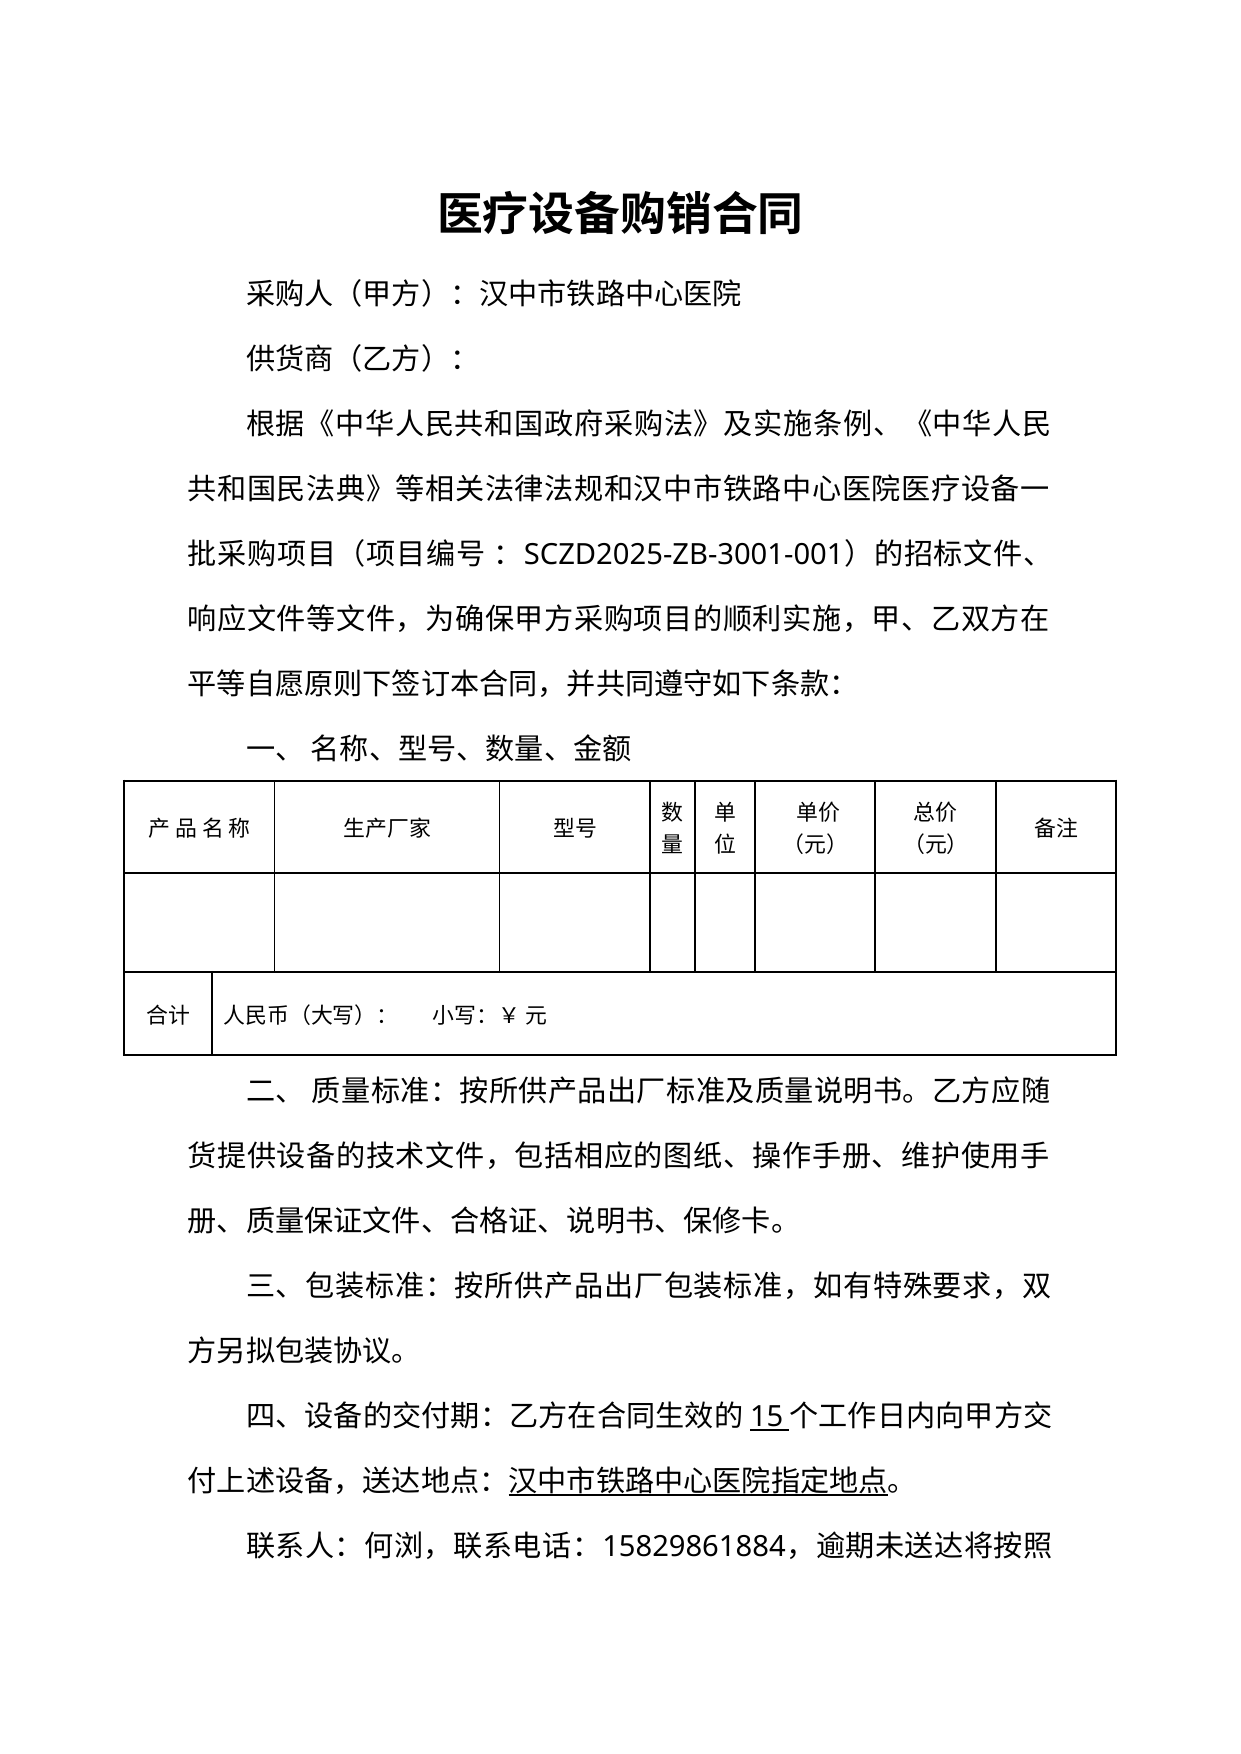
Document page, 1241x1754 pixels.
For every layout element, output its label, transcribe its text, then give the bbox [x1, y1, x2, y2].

table_cell [756, 874, 874, 971]
table_header 产 品 名 称 [125, 782, 274, 872]
text 采购人（甲方）：汉中市铁路中心医院 [187, 259, 1053, 324]
text 医疗设备购销合同 [187, 162, 1053, 259]
table_header 单价（元） [756, 782, 874, 872]
table_cell [997, 874, 1115, 971]
table_header 备注 [997, 782, 1115, 872]
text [187, 1511, 1053, 1576]
table_header 单位 [696, 782, 754, 872]
table_cell [651, 874, 694, 971]
table_cell [275, 874, 499, 971]
table_header 总价（元） [876, 782, 995, 872]
table_cell [696, 874, 754, 971]
text 供货商（乙方）： [187, 324, 1053, 389]
table_cell 人民币（大写）： 小写：￥ 元 [213, 973, 1115, 1054]
table_cell [500, 874, 649, 971]
table_cell 合计 [125, 973, 211, 1054]
text 一、 名称、型号、数量、金额 [187, 714, 1053, 779]
text 三、包装标准：按所供产品出厂包装标准，如有特殊要求，双方另拟包装协议。 [187, 1251, 1053, 1381]
table_header 数量 [651, 782, 694, 872]
text 根据《中华人民共和国政府采购法》及实施条例、《中华人民共和国民法典》等相关法律法规和汉中市铁路中心医院医疗设备一批采购项目（项目编号 ：SCZD2025-ZB-3001-001）的招标文件、响应文件等文件，为确保甲方采购项目的顺利实施，甲、乙双方在平等自愿原则下签订本合同，并共同遵守如下条款： [187, 389, 1053, 714]
table_cell [125, 874, 274, 971]
table_header 型号 [500, 782, 649, 872]
table_cell [876, 874, 995, 971]
text 二、 质量标准：按所供产品出厂标准及质量说明书。乙方应随货提供设备的技术文件，包括相应的图纸、操作手册、维护使用手册、质量保证文件、合格证、说明书、保修卡。 [187, 1056, 1053, 1251]
text 四、设备的交付期：乙方在合同生效的15个工作日内向甲方交付上述设备，送达地点：汉中市铁路中心医院指定地点。 [187, 1381, 1053, 1511]
table_header 生产厂家 [275, 782, 499, 872]
